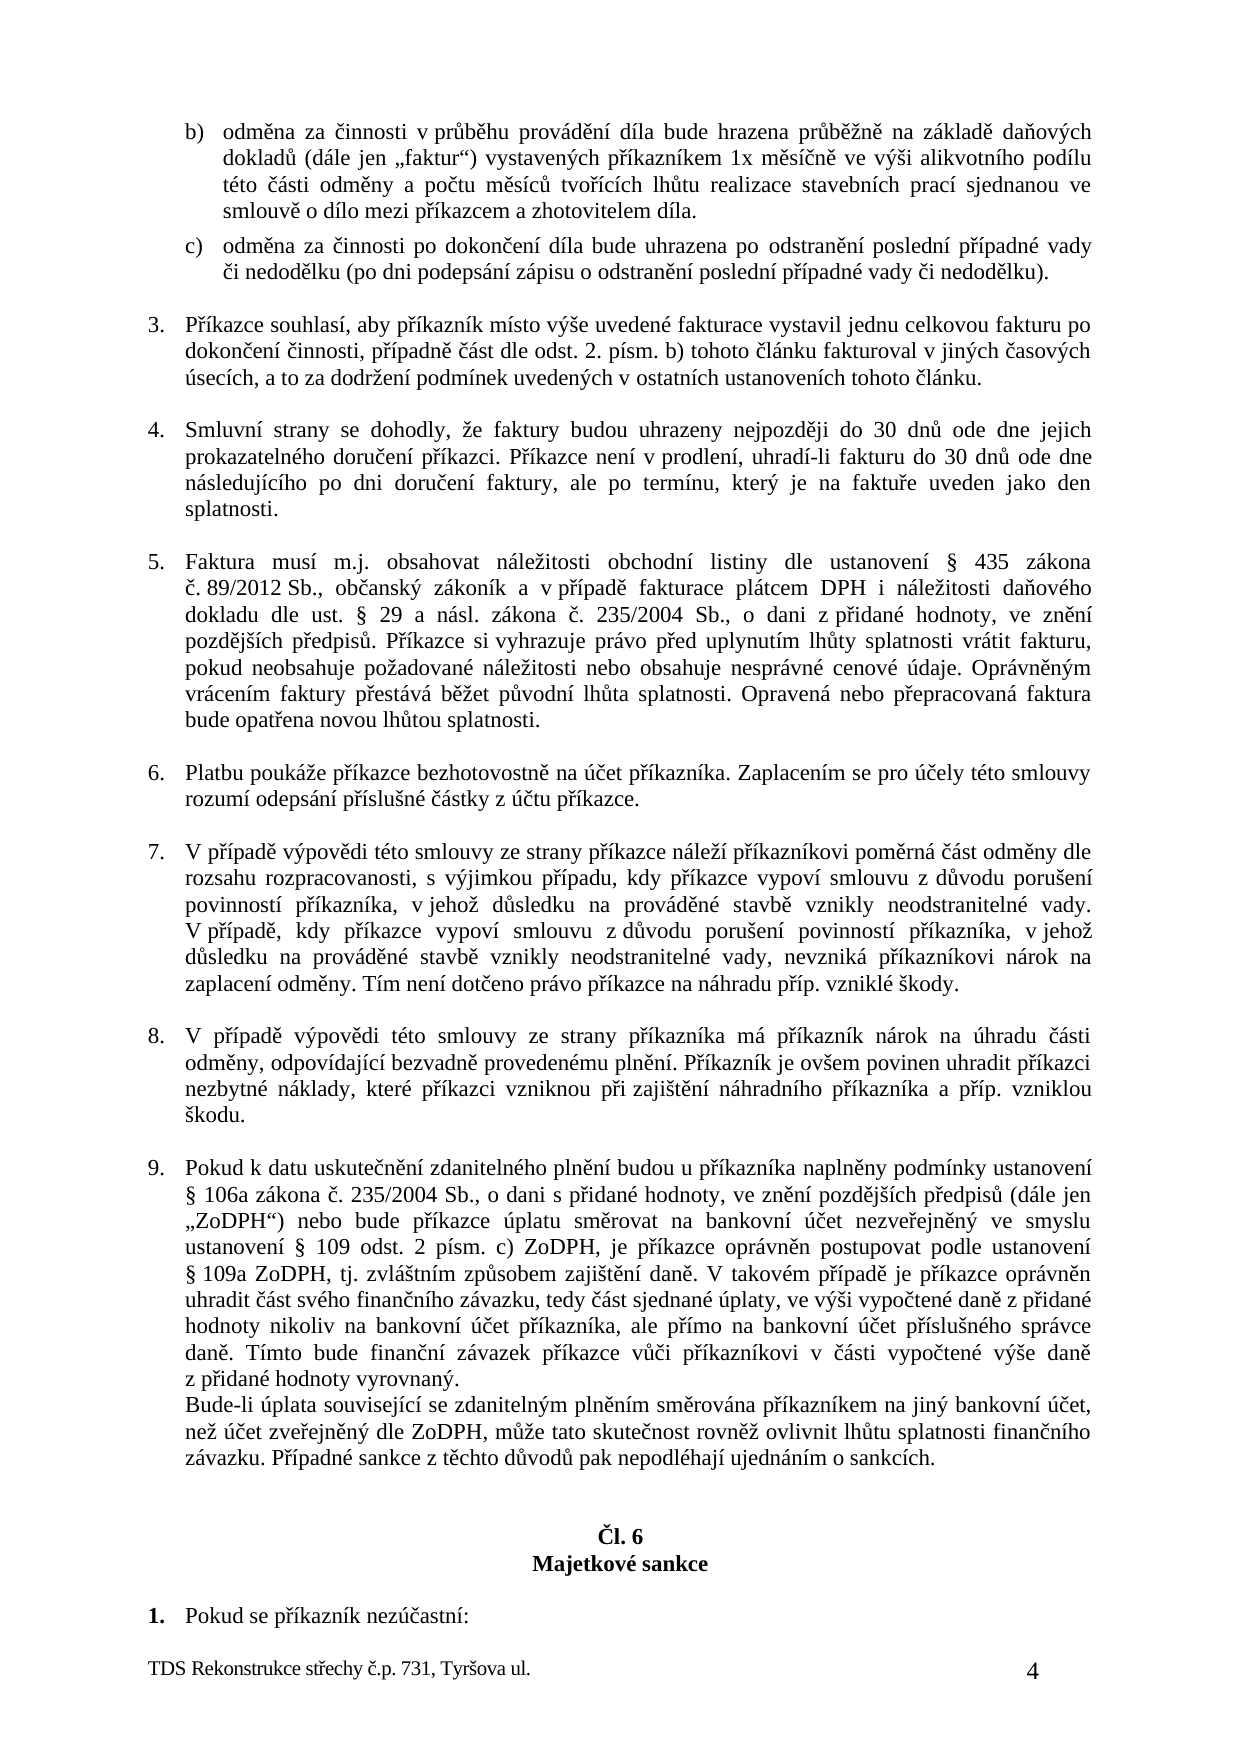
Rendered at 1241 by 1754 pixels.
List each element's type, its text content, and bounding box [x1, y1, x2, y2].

list Příkazce souhlasí, aby příkazník místo výše uvedené fakturace vystavil jednu celkovou fakturu po dokončení činnosti, případně část dle odst. 2 písm. b) tohoto článku fakturoval v jiných časových úsecích, a to za dodržení podmínek uvedených v ostatních ustanoveních tohoto článku. [148, 311, 1092, 390]
list Pokud se příkazník nezúčastní: [148, 1602, 1092, 1629]
list odměna za činnosti po dokončení díla bude uhrazena po odstranění poslední případné vady či nedodělku (po dni podepsání zápisu o odstranění poslední případné vady či nedodělku). [185, 232, 1092, 284]
text Majetkové sankce [148, 1549, 1092, 1576]
list odměna za činnosti v průběhu provádění díla bude hrazena průběžně na základě daňových dokladů (dále jen „faktur“) vystavených příkazníkem 1x měsíčně ve výši alikvotního podílu této části odměny a počtu měsíců tvořících lhůtu realizace stavebních prací sjednanou ve smlouvě o dílo mezi příkazcem a zhotovitelem díla. [185, 118, 1092, 223]
list Platbu poukáže příkazce bezhotovostně na účet příkazníka. Zaplacením se pro účely této smlouvy rozumí odepsání příslušné částky z účtu příkazce. [148, 759, 1092, 812]
text Čl. 6 [148, 1523, 1092, 1549]
list V případě výpovědi této smlouvy ze strany příkazníka má příkazník nárok na úhradu části odměny, odpovídající bezvadně provedenému plnění. Příkazník je ovšem povinen uhradit příkazci nezbytné náklady, které příkazci vzniknou při zajištění náhradního příkazníka a příp. vzniklou škodu. [148, 1022, 1092, 1128]
list Pokud k datu uskutečnění zdanitelného plnění budou u příkazníka naplněny podmínky ustanovení § 106a zákona č. 235/2004 Sb., o dani s přidané hodnoty, ve znění pozdějších předpisů (dále jen „ZoDPH“) nebo bude příkazce úplatu směrovat na bankovní účet nezveřejněný ve smyslu ustanovení § 109 odst. 2 písm. c) ZoDPH, je příkazce oprávněn postupovat podle ustanovení § 109a ZoDPH, tj. zvláštním způsobem zajištění daně. V takovém případě je příkazce oprávněn uhradit část svého finančního závazku, tedy část sjednané úplaty, ve výši vypočtené daně z přidané hodnoty nikoliv na bankovní účet příkazníka, ale přímo na bankovní účet příslušného správce daně. Tímto bude finanční závazek příkazce vůči příkazníkovi v části vypočtené výše daně z přidané hodnoty vyrovnaný. [148, 1154, 1092, 1391]
list Smluvní strany se dohodly, že faktury budou uhrazeny nejpozději do 30 dnů ode dne jejich prokazatelného doručení příkazci. Příkazce není v prodlení, uhradí-li fakturu do 30 dnů ode dne následujícího po dni doručení faktury, ale po termínu, který je na faktuře uveden jako den splatnosti. [148, 416, 1092, 522]
list Faktura musí m.j. obsahovat náležitosti obchodní listiny dle ustanovení § 435 zákona č. 89/2012 Sb., občanský zákoník a v případě fakturace plátcem DPH i náležitosti daňového dokladu dle ust. § 29 a násl. zákona č. 235/2004 Sb., o dani z přidané hodnoty, ve znění pozdějších předpisů. Příkazce si vyhrazuje právo před uplynutím lhůty splatnosti vrátit fakturu, pokud neobsahuje požadované náležitosti nebo obsahuje nesprávné cenové údaje. Oprávněným vrácením faktury přestává běžet původní lhůta splatnosti. Opravená nebo přepracovaná faktura bude opatřena novou lhůtou splatnosti. [148, 548, 1092, 733]
text Bude-li úplata související se zdanitelným plněním směrována příkazníkem na jiný bankovní účet, než účet zveřejněný dle ZoDPH, může tato skutečnost rovněž ovlivnit lhůtu splatnosti finančního závazku. Případné sankce z těchto důvodů pak nepodléhají ujednáním o sankcích. [185, 1391, 1092, 1471]
list V případě výpovědi této smlouvy ze strany příkazce náleží příkazníkovi poměrná část odměny dle rozsahu rozpracovanosti, s výjimkou případu, kdy příkazce vypoví smlouvu z důvodu porušení povinností příkazníka, v jehož důsledku na prováděné stavbě vznikly neodstranitelné vady. V případě, kdy příkazce vypoví smlouvu z důvodu porušení povinností příkazníka, v jehož důsledku na prováděné stavbě vznikly neodstranitelné vady, nevzniká příkazníkovi nárok na zaplacení odměny. Tím není dotčeno právo příkazce na náhradu příp. vzniklé škody. [148, 838, 1092, 996]
